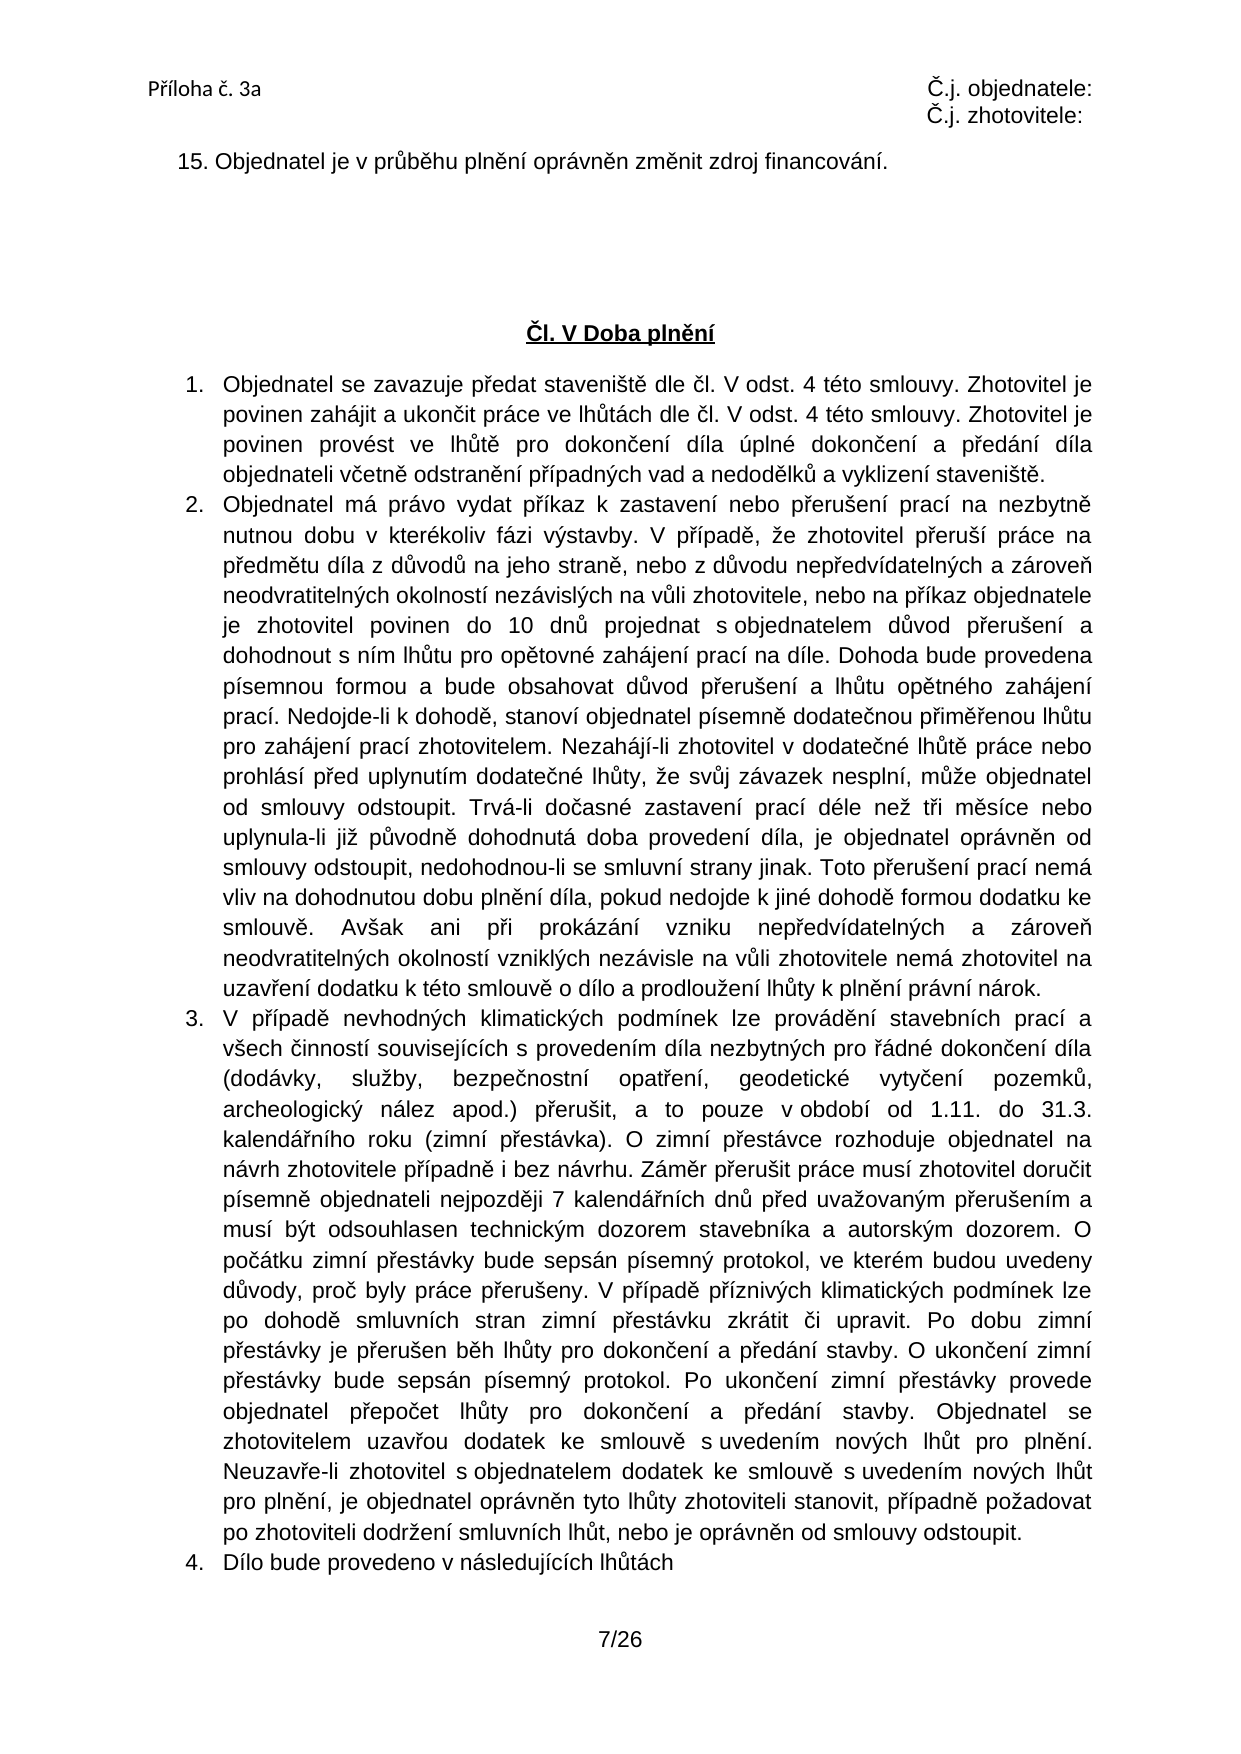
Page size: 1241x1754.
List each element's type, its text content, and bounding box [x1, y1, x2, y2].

text Čl. V Doba plnění [148, 319, 1093, 346]
list Dílo bude provedeno v následujících lhůtách [185, 1549, 1093, 1575]
list Objednatel se zavazuje předat staveniště dle čl. V odst. 4 této smlouvy. Zhotovitel je povinen zahájit a ukončit práce ve lhůtách dle čl. V odst. 4 této smlouvy. Zhotovitel je povinen provést ve lhůtě pro dokončení díla úplné dokončení a předání díla objednateli včetně odstranění případných vad a nedodělků a vyklizení staveniště. [185, 371, 1093, 487]
list Objednatel má právo vydat příkaz k zastavení nebo přerušení prací na nezbytně nutnou dobu v kterékoliv fázi výstavby. V případě, že zhotovitel přeruší práce na předmětu díla z důvodů na jeho straně, nebo z důvodu nepředvídatelných a zároveň neodvratitelných okolností nezávislých na vůli zhotovitele, nebo na příkaz objednatele je zhotovitel povinen do 10 dnů projednat s objednatelem důvod přerušení a dohodnout s ním lhůtu pro opětovné zahájení prací na díle. Dohoda bude provedena písemnou formou a bude obsahovat důvod přerušení a lhůtu opětného zahájení prací. Nedojde-li k dohodě, stanoví objednatel písemně dodatečnou přiměřenou lhůtu pro zahájení prací zhotovitelem. Nezahájí-li zhotovitel v dodatečné lhůtě práce nebo prohlásí před uplynutím dodatečné lhůty, že svůj závazek nesplní, může objednatel od smlouvy odstoupit. Trvá-li dočasné zastavení prací déle než tři měsíce nebo uplynula-li již původně dohodnutá doba provedení díla, je objednatel oprávněn od smlouvy odstoupit, nedohodnou-li se smluvní strany jinak. Toto přerušení prací nemá vliv na dohodnutou dobu plnění díla, pokud nedojde k jiné dohodě formou dodatku ke smlouvě. Avšak ani při prokázání vzniku nepředvídatelných a zároveň neodvratitelných okolností vzniklých nezávisle na vůli zhotovitele nemá zhotovitel na uzavření dodatku k této smlouvě o dílo a prodloužení lhůty k plnění právní nárok. [185, 491, 1093, 1001]
list V případě nevhodných klimatických podmínek lze provádění stavebních prací a všech činností souvisejících s provedením díla nezbytných pro řádné dokončení díla (dodávky, služby, bezpečnostní opatření, geodetické vytyčení pozemků, archeologický nález apod.) přerušit, a to pouze v období od 1.11. do 31.3. kalendářního roku (zimní přestávka). O zimní přestávce rozhoduje objednatel na návrh zhotovitele případně i bez návrhu. Záměr přerušit práce musí zhotovitel doručit písemně objednateli nejpozději 7 kalendářních dnů před uvažovaným přerušením a musí být odsouhlasen technickým dozorem stavebníka a autorským dozorem. O počátku zimní přestávky bude sepsán písemný protokol, ve kterém budou uvedeny důvody, proč byly práce přerušeny. V případě příznivých klimatických podmínek lze po dohodě smluvních stran zimní přestávku zkrátit či upravit. Po dobu zimní přestávky je přerušen běh lhůty pro dokončení a předání stavby. O ukončení zimní přestávky bude sepsán písemný protokol. Po ukončení zimní přestávky provede objednatel přepočet lhůty pro dokončení a předání stavby. Objednatel se zhotovitelem uzavřou dodatek ke smlouvě s uvedením nových lhůt pro plnění. Neuzavře-li zhotovitel s objednatelem dodatek ke smlouvě s uvedením nových lhůt pro plnění, je objednatel oprávněn tyto lhůty zhotoviteli stanovit, případně požadovat po zhotoviteli dodržení smluvních lhůt, nebo je oprávněn od smlouvy odstoupit. [185, 1005, 1093, 1545]
list Objednatel je v průběhu plnění oprávněn změnit zdroj financování. [177, 148, 1093, 174]
